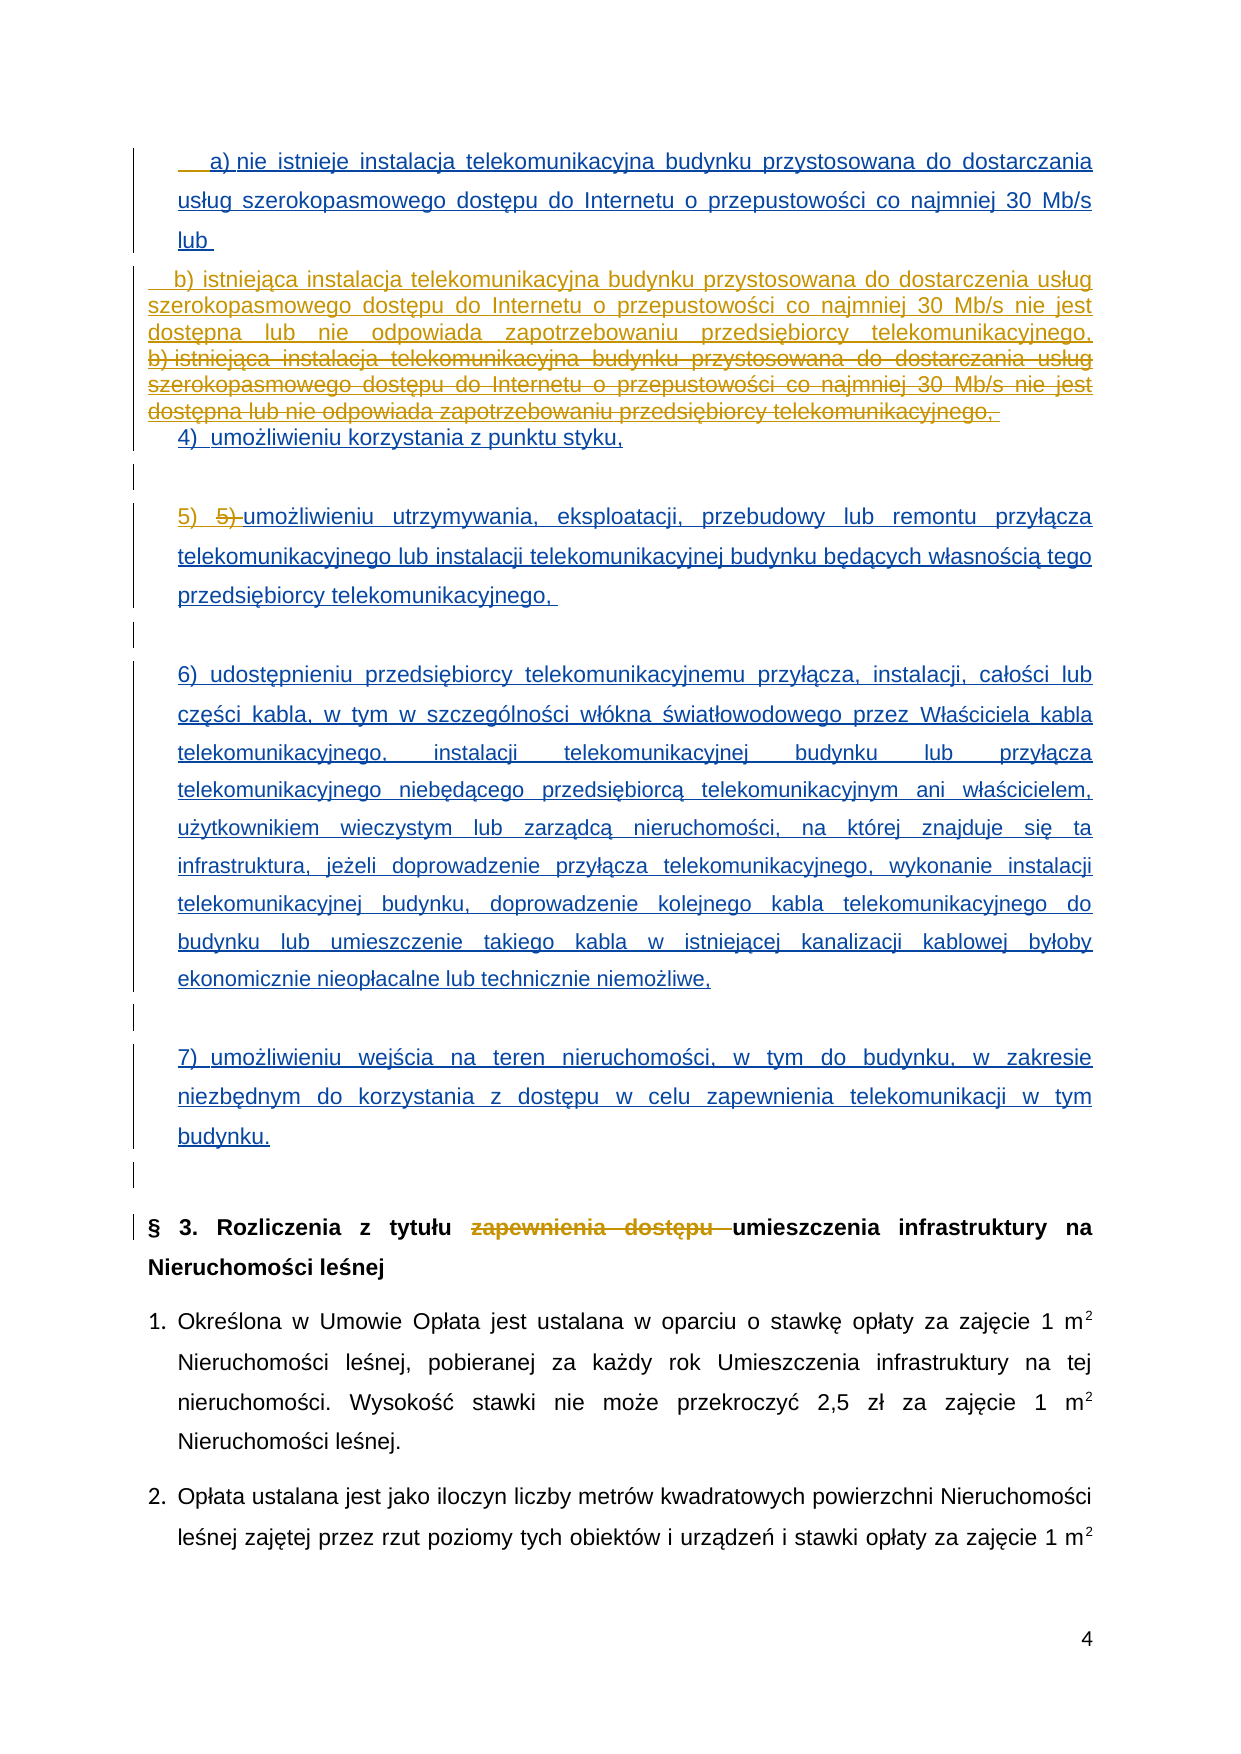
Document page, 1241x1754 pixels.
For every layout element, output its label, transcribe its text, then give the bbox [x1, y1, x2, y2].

text § 3. Rozliczenia z tytułu umieszczenia infrastruktury na Nieruchomości leśnej [148, 1214, 1093, 1280]
list Określona w Umowie Opłata jest ustalana w oparciu o stawkę opłaty za zajęcie 1 m2 Nieruchomości leśnej, pobieranej za każdy rok Umieszczenia infrastruktury na tej nieruchomości. Wysokość stawki nie może przekroczyć 2,5 zł za zajęcie 1 m2 Nieruchomości leśnej. [148, 1306, 1093, 1454]
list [148, 1480, 1093, 1550]
